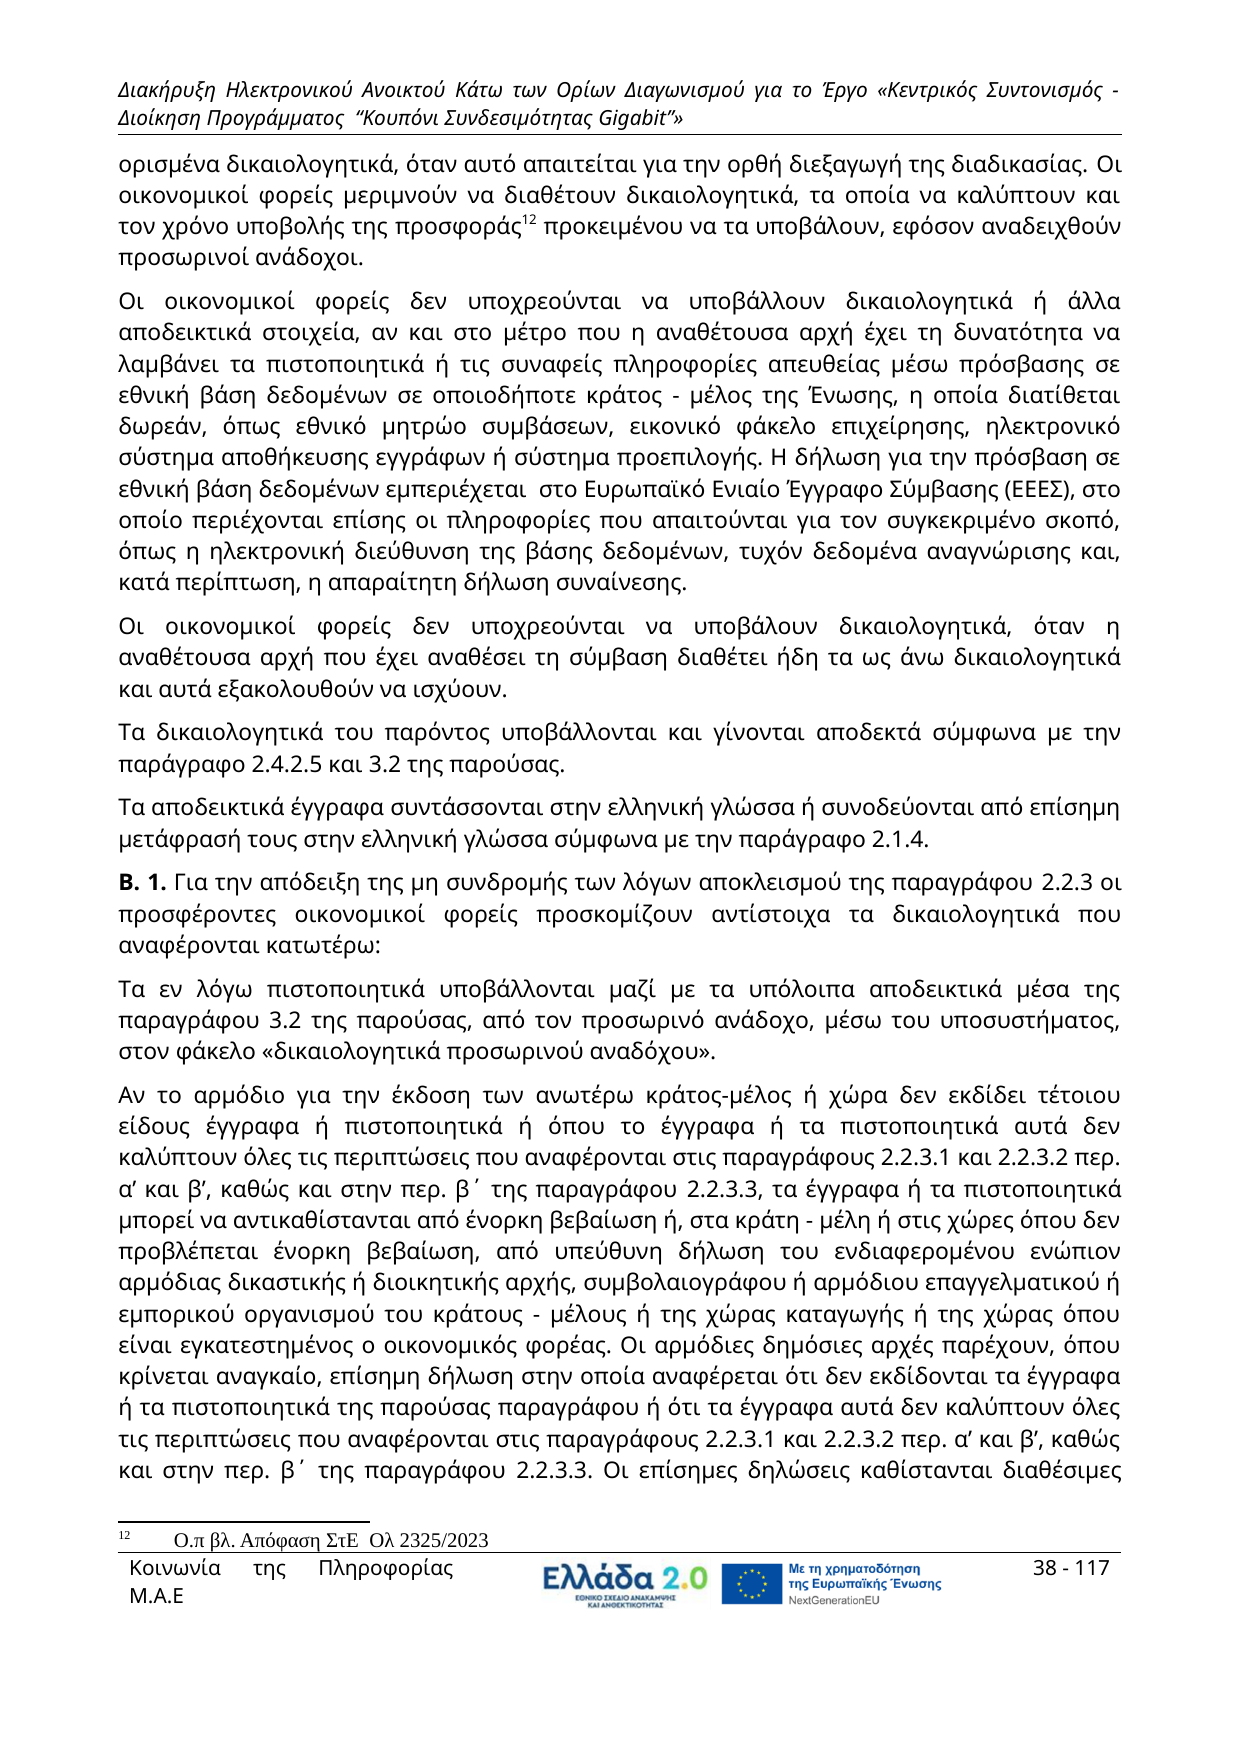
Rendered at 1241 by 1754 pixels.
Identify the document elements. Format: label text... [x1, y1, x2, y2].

text Οι οικονομικοί φορείς δεν υποχρεούνται να υποβάλλουν δικαιολογητικά ή άλλα αποδεικτικά στοιχεία, αν και στο μέτρο που η αναθέτουσα αρχή έχει τη δυνατότητα να λαμβάνει τα πιστοποιητικά ή τις συναφείς πληροφορίες απευθείας μέσω πρόσβασης σε εθνική βάση δεδομένων σε οποιοδήποτε κράτος - μέλος της Ένωσης, η οποία διατίθεται δωρεάν, όπως εθνικό μητρώο συμβάσεων, εικονικό φάκελο επιχείρησης, ηλεκτρονικό σύστημα αποθήκευσης εγγράφων ή σύστημα προεπιλογής. Η δήλωση για την πρόσβαση σε εθνική βάση δεδομένων εμπεριέχεται στο Ευρωπαϊκό Ενιαίο Έγγραφο Σύμβασης (ΕΕΕΣ), στο οποίο περιέχονται επίσης οι πληροφορίες που απαιτούνται για τον συγκεκριμένο σκοπό, όπως η ηλεκτρονική διεύθυνση της βάσης δεδομένων, τυχόν δεδομένα αναγνώρισης και, κατά περίπτωση, η απαραίτητη δήλωση συναίνεσης. [118, 285, 1122, 597]
text Τα αποδεικτικά έγγραφα συντάσσονται στην ελληνική γλώσσα ή συνοδεύονται από επίσημη μετάφρασή τους στην ελληνική γλώσσα σύμφωνα με την παράγραφο 2.1.4. [118, 791, 1122, 854]
picture [541, 1557, 948, 1609]
text Τα δικαιολογητικά του παρόντος υποβάλλονται και γίνονται αποδεκτά σύμφωνα με την παράγραφο 2.4.2.5 και 3.2 της παρούσας. [118, 716, 1122, 779]
text Τα εν λόγω πιστοποιητικά υποβάλλονται μαζί με τα υπόλοιπα αποδεικτικά μέσα της παραγράφου 3.2 της παρούσας, από τον προσωρινό ανάδοχο, μέσω του υποσυστήματος, στον φάκελο «δικαιολογητικά προσωρινού αναδόχου». [118, 972, 1122, 1066]
text Β. 1. Για την απόδειξη της μη συνδρομής των λόγων αποκλεισμού της παραγράφου 2.2.3 οι προσφέροντες οικονομικοί φορείς προσκομίζουν αντίστοιχα τα δικαιολογητικά που αναφέρονται κατωτέρω: [118, 866, 1122, 960]
text Οι οικονομικοί φορείς δεν υποχρεούνται να υποβάλουν δικαιολογητικά, όταν η αναθέτουσα αρχή που έχει αναθέσει τη σύμβαση διαθέτει ήδη τα ως άνω δικαιολογητικά και αυτά εξακολουθούν να ισχύουν. [118, 610, 1122, 704]
